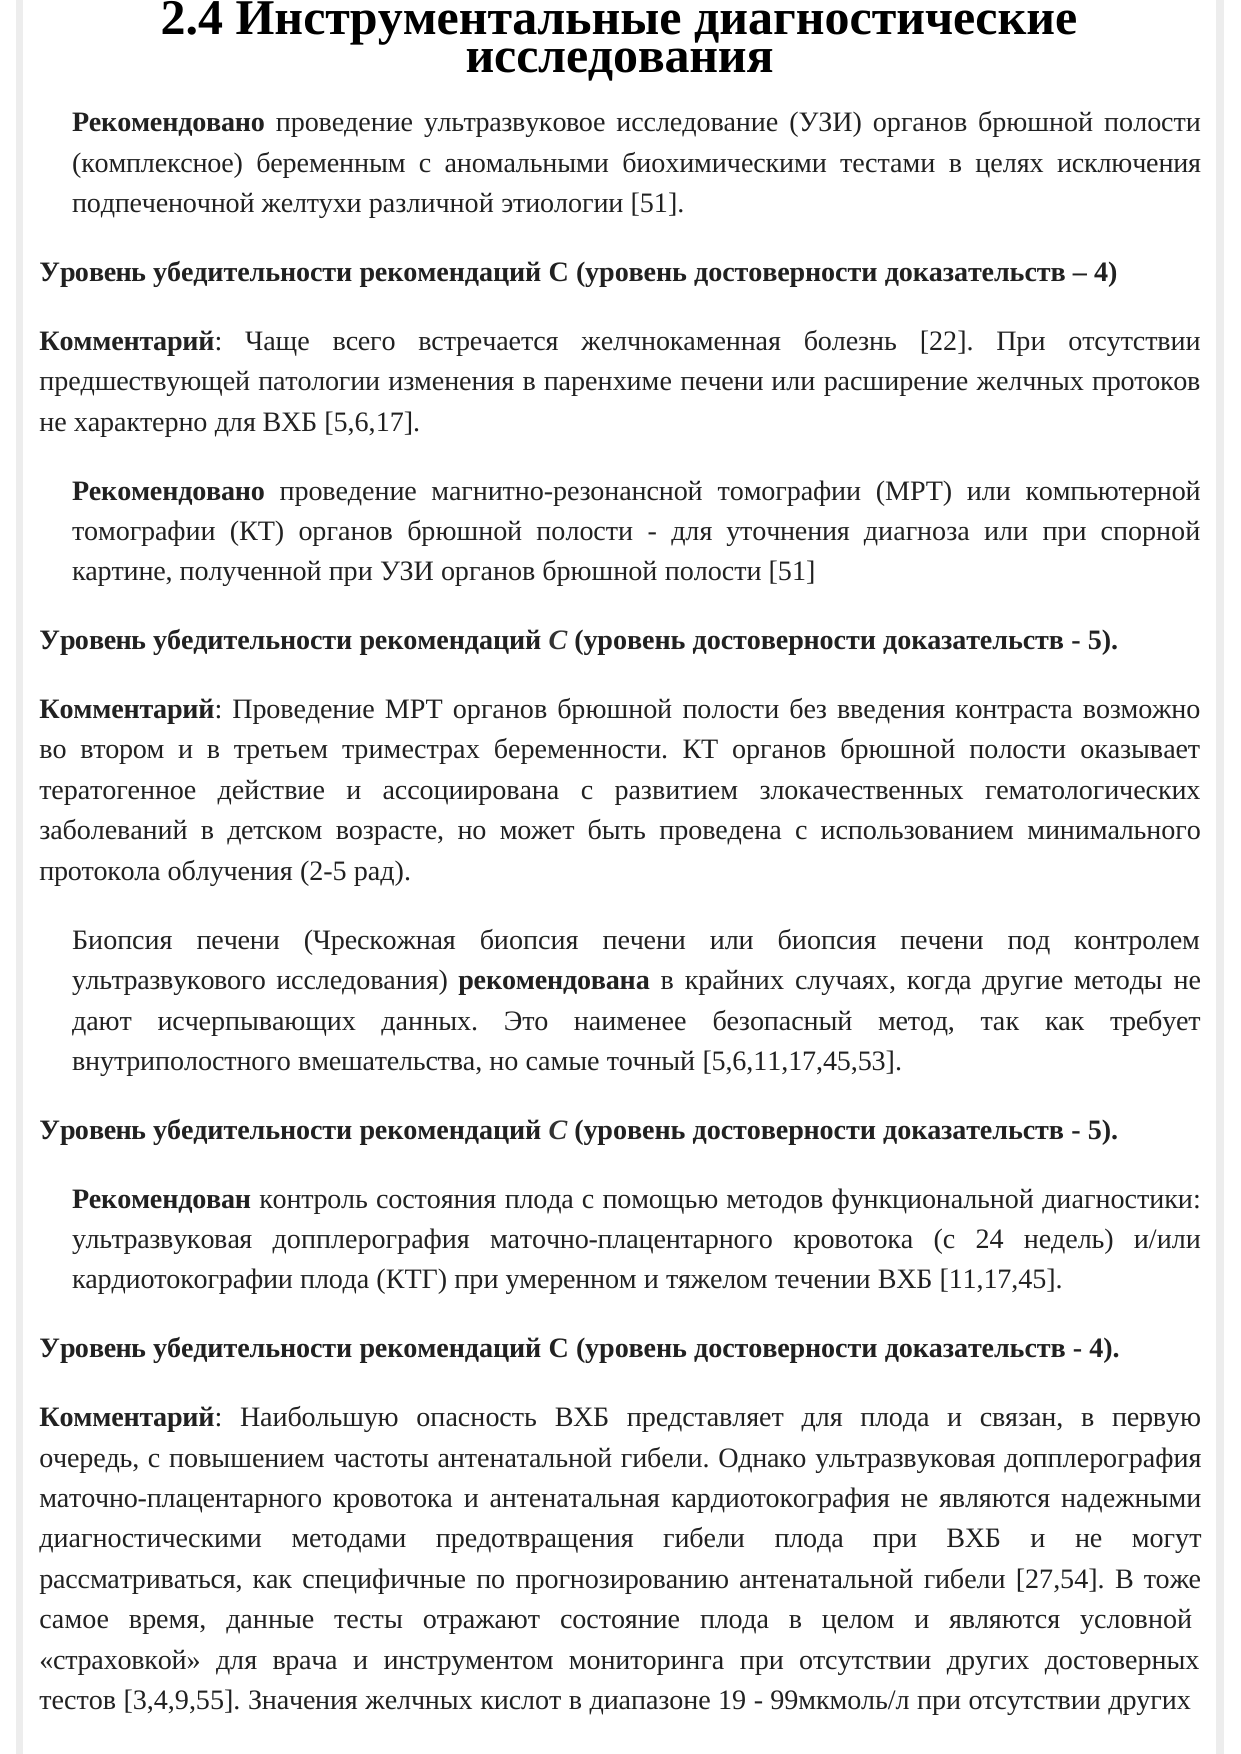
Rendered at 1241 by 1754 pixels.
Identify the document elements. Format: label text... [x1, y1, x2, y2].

text Рекомендован контроль состояния плода с помощью методов функциональной диагностики: ультразвуковая допплерография маточно-плацентарного кровотока (с 24 недель) и/или кардиотокографии плода (КТГ) при умеренном и тяжелом течении ВХБ [11,17,45]. [72, 1182, 1201, 1295]
subtitle Уровень убедительности рекомендаций С (уровень достоверности доказательств - 5). [39, 623, 1236, 656]
text Комментарий: Чаще всего встречается желчнокаменная болезнь [22]. При отсутствии предшествующей патологии изменения в паренхиме печени или расширение желчных протоков не характерно для ВХБ [5,6,17]. [39, 324, 1201, 437]
text Рекомендовано проведение ультразвуковое исследование (УЗИ) органов брюшной полости (комплексное) беременным с аномальными биохимическими тестами в целях исключения подпеченочной желтухи различной этиологии [51]. [72, 105, 1201, 219]
text «страховкой» для врача и инструментом мониторинга при отсутствии других достоверных тестов [3,4,9,55]. Значения желчных кислот в диапазоне 19 - 99мкмоль/л при отсутствии других [39, 1643, 1200, 1716]
subtitle Уровень убедительности рекомендаций С (уровень достоверности доказательств - 5). [39, 1113, 1236, 1145]
text Комментарий: Наибольшую опасность ВХБ представляет для плода и связан, в первую очередь, с повышением частоты антенатальной гибели. Однако ультразвуковая допплерография маточно-плацентарного кровотока и антенатальная кардиотокография не являются надежными диагностическими методами предотвращения гибели плода при ВХБ и не могут рассматриваться, как специфичные по прогнозированию антенатальной гибели [27,54]. В тоже самое время, данные тесты отражают состояние плода в целом и являются условной [39, 1400, 1201, 1635]
text Комментарий: Проведение МРТ органов брюшной полости без введения контраста возможно во втором и в третьем триместрах беременности. КТ органов брюшной полости оказывает тератогенное действие и ассоциирована с развитием злокачественных гематологических заболеваний в детском возрасте, но может быть проведена с использованием минимального протокола облучения (2-5 рад). [39, 692, 1201, 886]
text Рекомендовано проведение магнитно-резонансной томографии (МРТ) или компьютерной томографии (КТ) органов брюшной полости - для уточнения диагноза или при спорной картине, полученной при УЗИ органов брюшной полости [51] [72, 474, 1201, 587]
subtitle Уровень убедительности рекомендаций С (уровень достоверности доказательств – 4) [39, 255, 1236, 287]
text Биопсия печени (Чрескожная биопсия печени или биопсия печени под контролем ультразвукового исследования) рекомендована в крайних случаях, когда другие методы не дают исчерпывающих данных. Это наименее безопасный метод, так как требует внутриполостного вмешательства, но самые точный [5,6,11,17,45,53]. [72, 923, 1201, 1076]
subtitle Уровень убедительности рекомендаций С (уровень достоверности доказательств - 4). [39, 1331, 1236, 1364]
subtitle Инструментальные диагностические исследования [160, 3, 1080, 83]
